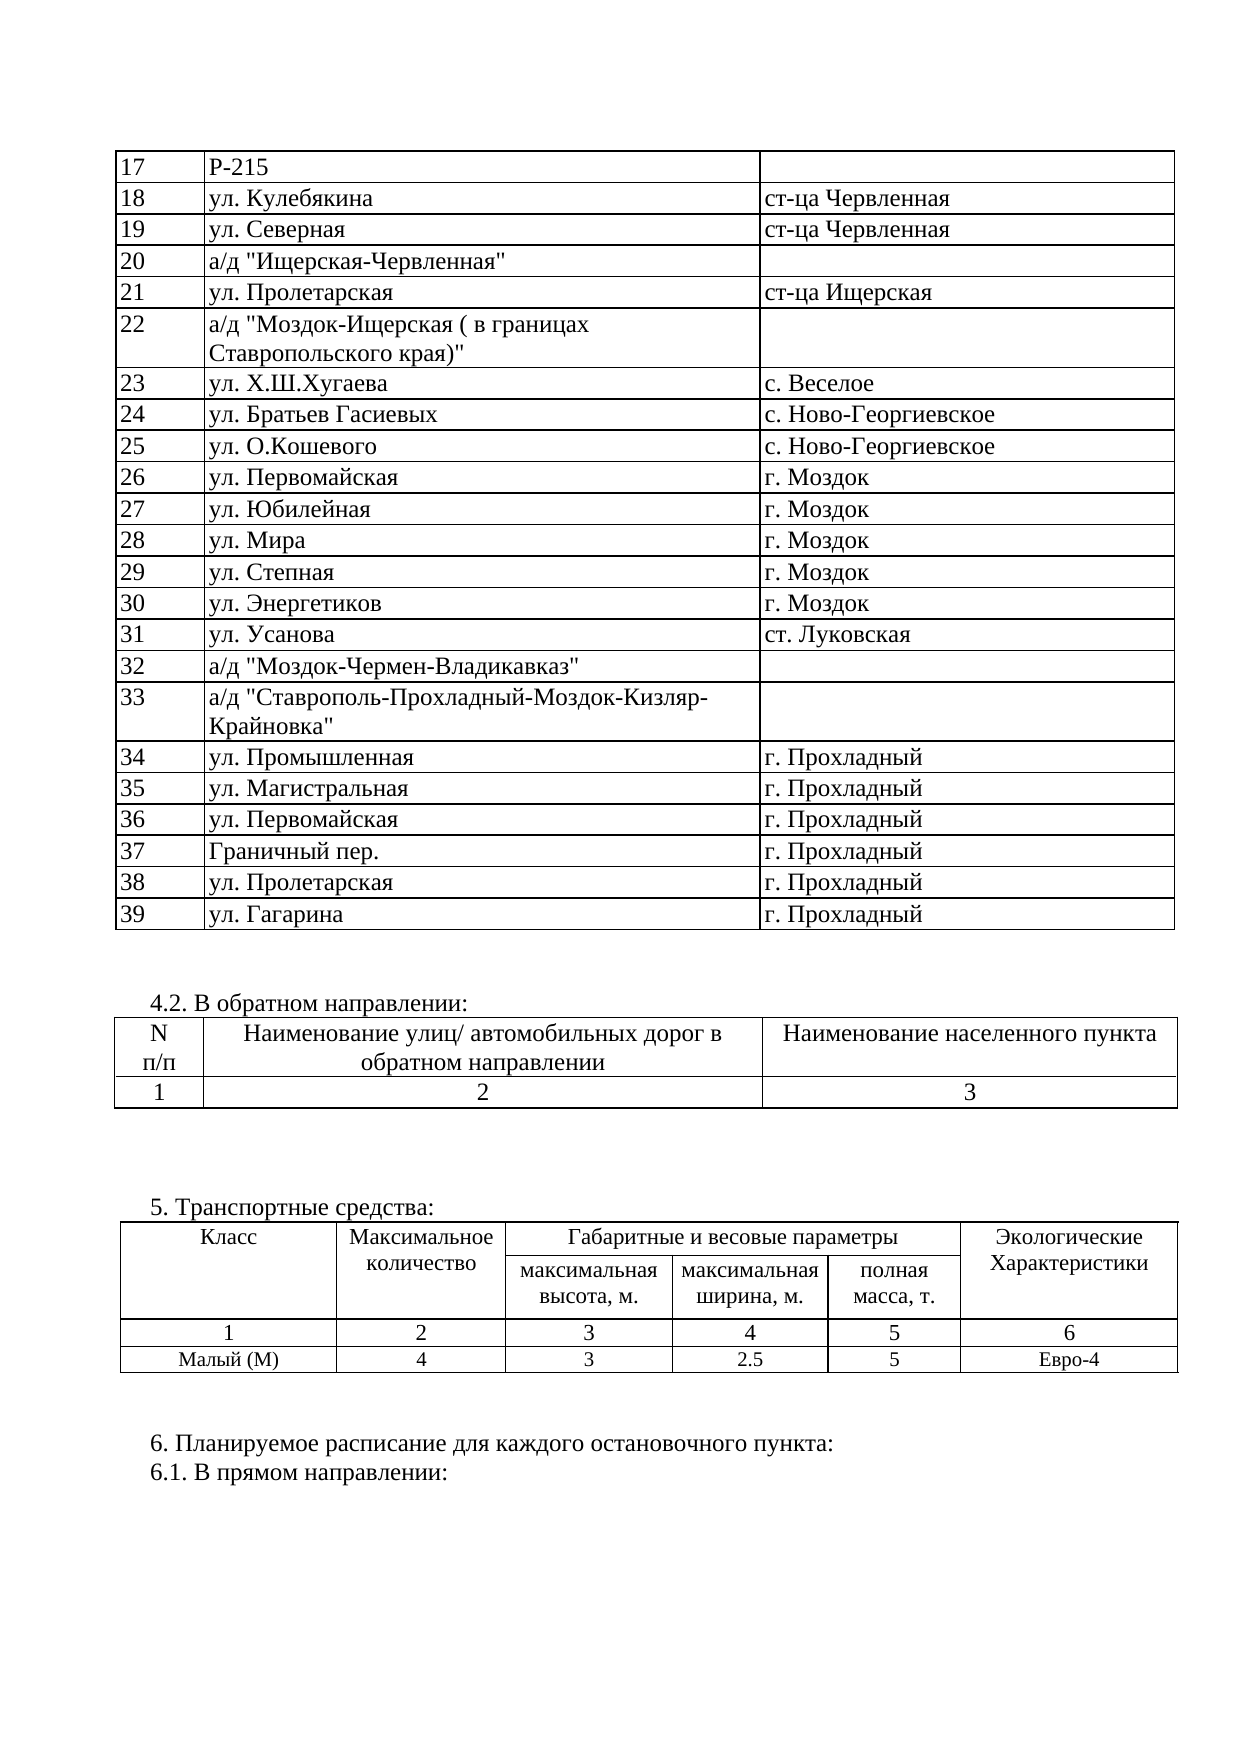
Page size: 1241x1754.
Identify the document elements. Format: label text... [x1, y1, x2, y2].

table_cell ул. Юбилейная [205, 494, 759, 524]
table_cell 32 [117, 651, 204, 681]
table_cell с. Ново-Георгиевское [761, 431, 1174, 461]
table_cell 21 [117, 277, 204, 307]
table_cell 38 [117, 867, 204, 897]
table_cell ст-ца Червленная [761, 215, 1174, 244]
table_cell 33 [117, 683, 204, 740]
table_cell 30 [117, 588, 204, 618]
table_cell [761, 651, 1174, 681]
table_cell ул. Мира [205, 525, 759, 555]
table_cell 34 [117, 742, 204, 771]
table_cell 27 [117, 494, 204, 524]
table_cell ул. Магистральная [205, 773, 759, 803]
table_cell 23 [117, 368, 204, 398]
text 4.2. В обратном направлении: [150, 988, 1090, 1017]
table_cell 3 [763, 1076, 1177, 1107]
table_cell ул. Первомайская [205, 462, 759, 492]
table_header Наименование населенного пункта [763, 1018, 1177, 1076]
table_cell с. Ново-Георгиевское [761, 400, 1174, 429]
table_cell 3 [506, 1320, 672, 1346]
table_header Наименование улиц/ автомобильных дорог в обратном направлении [204, 1018, 762, 1076]
table_cell 29 [117, 557, 204, 587]
table_cell г. Моздок [761, 462, 1174, 492]
table_cell 19 [117, 215, 204, 244]
table_cell ул. Кулебякина [205, 183, 759, 213]
table_cell максимальная высота, м. [506, 1256, 672, 1318]
table_cell г. Моздок [761, 525, 1174, 555]
table_cell ул. Пролетарская [205, 867, 759, 897]
table_cell максимальная ширина, м. [673, 1256, 827, 1318]
table_header Габаритные и весовые параметры [506, 1223, 960, 1254]
table_cell ул. Северная [205, 215, 759, 244]
table_cell ул. Первомайская [205, 805, 759, 834]
table_cell с. Веселое [761, 368, 1174, 398]
table_cell 20 [117, 246, 204, 276]
table_cell ст. Луковская [761, 620, 1174, 649]
table_cell ул. О.Кошевого [205, 431, 759, 461]
table_cell 2 [337, 1320, 505, 1346]
table_header Экологические Характеристики [961, 1223, 1177, 1318]
table_cell а/д "Ставрополь-Прохладный-Моздок-Кизляр-Крайновка" [205, 683, 759, 740]
table_cell а/д "Ищерская-Червленная" [205, 246, 759, 276]
table_cell Евро-4 [961, 1347, 1177, 1371]
table_cell г. Моздок [761, 588, 1174, 618]
table_cell г. Прохладный [761, 805, 1174, 834]
table_cell ул. Промышленная [205, 742, 759, 771]
table_cell ул. Усанова [205, 620, 759, 649]
table_cell [761, 246, 1174, 276]
table_cell 26 [117, 462, 204, 492]
table_cell а/д "Моздок-Ищерская ( в границах Ставропольского края)" [205, 309, 759, 366]
table_cell 5 [829, 1347, 960, 1371]
table_cell полная масса, т. [829, 1256, 960, 1318]
table_cell г. Моздок [761, 494, 1174, 524]
table_cell 17 [117, 152, 204, 181]
table_cell 2 [204, 1077, 762, 1107]
table_cell ул. Гагарина [205, 899, 759, 929]
table_cell [761, 152, 1174, 181]
table_cell ул. Х.Ш.Хугаева [205, 368, 759, 398]
table_cell г. Прохладный [761, 899, 1174, 929]
table_cell 39 [117, 899, 204, 929]
table_cell Малый (М) [121, 1347, 336, 1371]
table_cell 22 [117, 309, 204, 366]
table_cell [761, 683, 1174, 740]
table_cell 4 [673, 1320, 827, 1346]
table_cell 24 [117, 400, 204, 429]
table_cell 5 [829, 1320, 960, 1346]
table_cell ул. Братьев Гасиевых [205, 400, 759, 429]
table_cell ст-ца Червленная [761, 183, 1174, 213]
text 5. Транспортные средства: [150, 1192, 1090, 1221]
table_cell г. Моздок [761, 557, 1174, 587]
table_cell ул. Степная [205, 557, 759, 587]
table_cell а/д "Моздок-Чермен-Владикавказ" [205, 651, 759, 681]
table_cell 1 [115, 1077, 203, 1107]
table_header Максимальное количество [337, 1223, 505, 1318]
table_cell 18 [117, 183, 204, 213]
table_cell 28 [117, 525, 204, 555]
table_cell 25 [117, 431, 204, 461]
table_cell 31 [117, 620, 204, 649]
table_cell 3 [506, 1347, 672, 1371]
text 6.1. В прямом направлении: [150, 1457, 1090, 1486]
table_cell 35 [117, 773, 204, 803]
table_header Класс [121, 1223, 336, 1318]
table_cell 4 [337, 1347, 505, 1371]
table_cell г. Прохладный [761, 867, 1174, 897]
table_cell 6 [961, 1320, 1177, 1346]
table_cell ул. Пролетарская [205, 277, 759, 307]
table_cell [761, 309, 1174, 366]
table_cell 2.5 [673, 1347, 827, 1371]
text 6. Планируемое расписание для каждого остановочного пункта: [150, 1428, 1090, 1457]
table_cell г. Прохладный [761, 742, 1174, 771]
table_cell г. Прохладный [761, 773, 1174, 803]
table_cell ул. Энергетиков [205, 588, 759, 618]
table_cell Р-215 [205, 152, 759, 181]
table_cell 36 [117, 805, 204, 834]
table_cell ст-ца Ищерская [761, 277, 1174, 307]
table_cell 1 [121, 1320, 336, 1346]
table_cell г. Прохладный [761, 836, 1174, 866]
table_cell 37 [117, 836, 204, 866]
table_cell Граничный пер. [205, 836, 759, 866]
table_header N п/п [115, 1018, 203, 1076]
